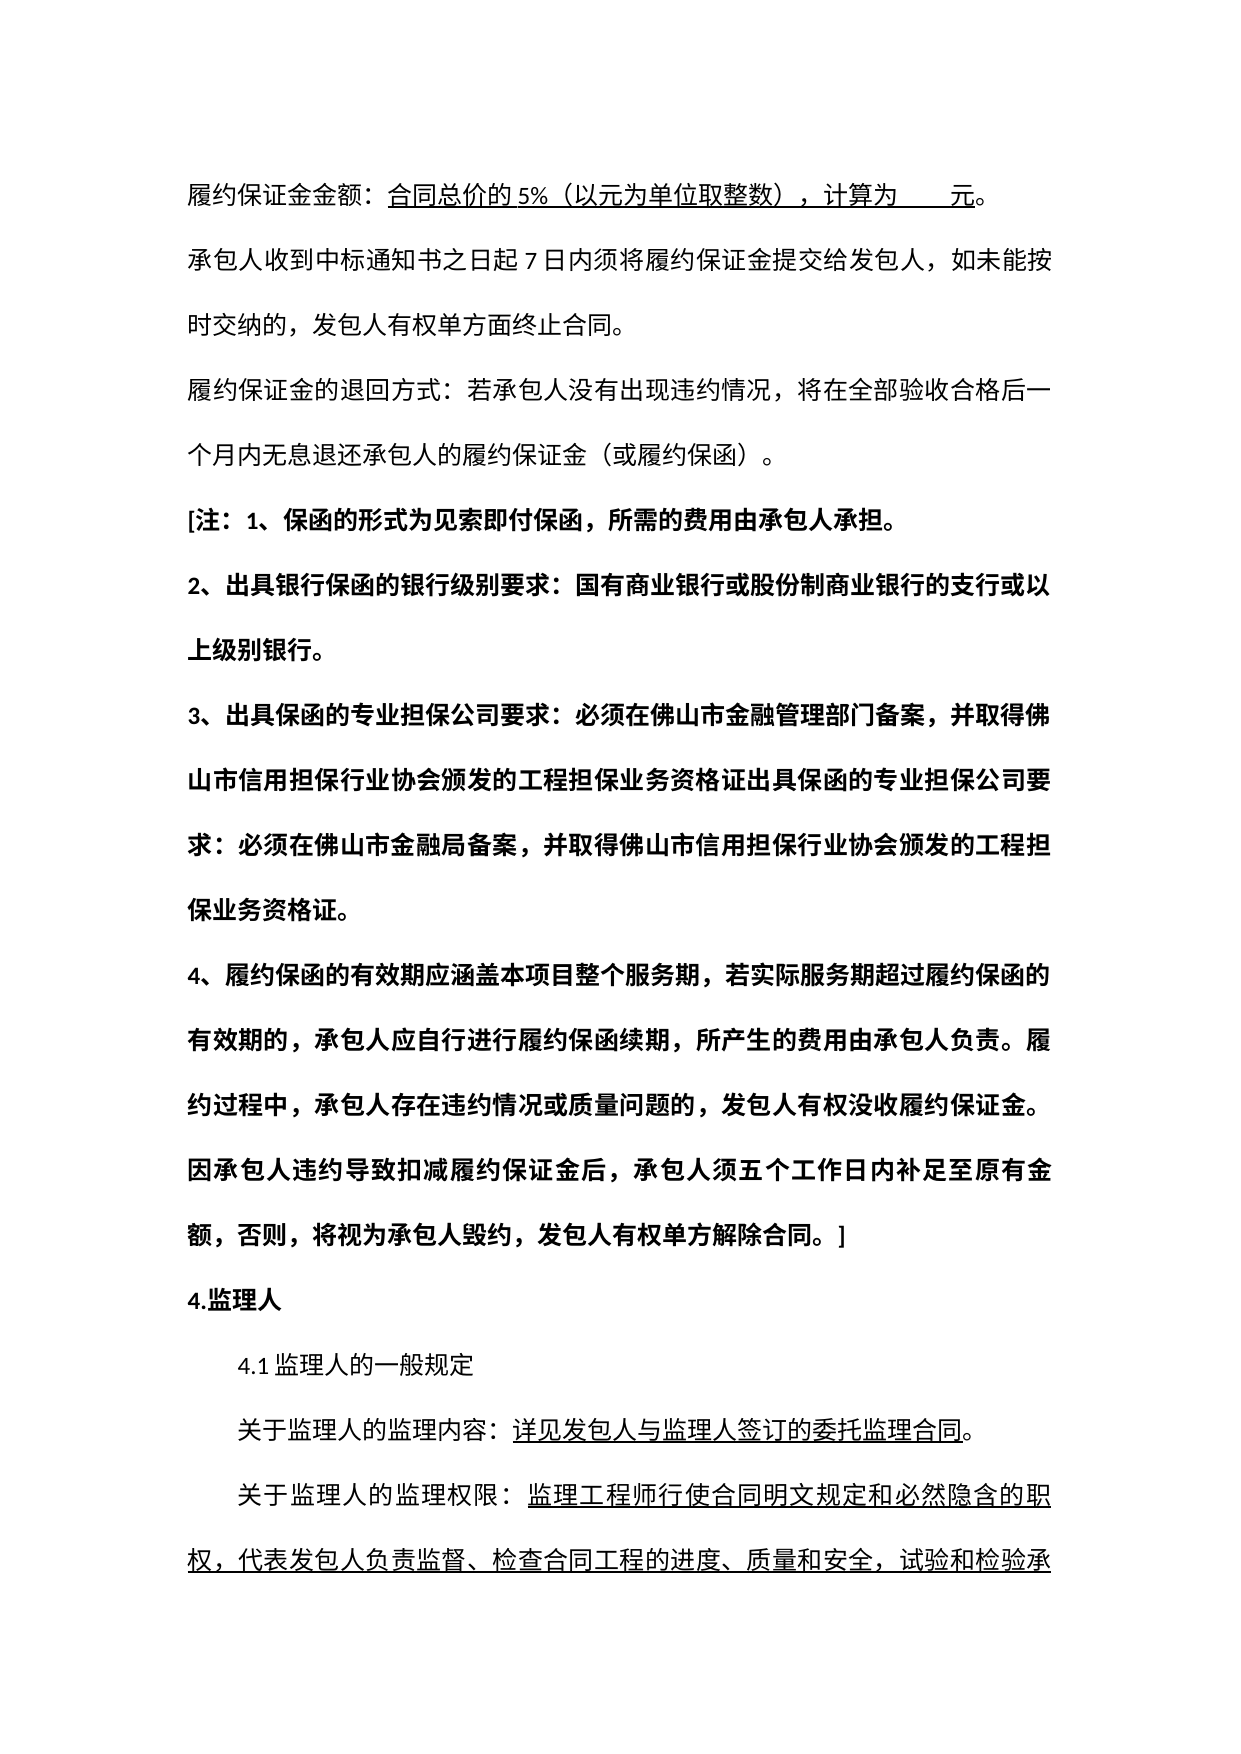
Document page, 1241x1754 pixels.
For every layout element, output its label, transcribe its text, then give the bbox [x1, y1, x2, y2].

text 3、出具保函的专业担保公司要求：必须在佛山市金融管理部门备案，并取得佛山市信用担保行业协会颁发的工程担保业务资格证出具保函的专业担保公司要求：必须在佛山市金融局备案，并取得佛山市信用担保行业协会颁发的工程担保业务资格证。 [187, 682, 1053, 942]
text 关于监理人的监理内容：详见发包人与监理人签订的委托监理合同。 [187, 1397, 1053, 1462]
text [187, 1462, 1053, 1592]
text 履约保证金金额：合同总价的5%（以元为单位取整数），计算为 元。 [187, 162, 1053, 227]
text [注：1、保函的形式为见索即付保函，所需的费用由承包人承担。 [187, 487, 1053, 552]
text 4.1监理人的一般规定 [187, 1332, 1053, 1397]
text 2、出具银行保函的银行级别要求：国有商业银行或股份制商业银行的支行或以上级别银行。 [187, 552, 1053, 682]
text 承包人收到中标通知书之日起7日内须将履约保证金提交给发包人，如未能按时交纳的，发包人有权单方面终止合同。 [187, 227, 1053, 357]
text 4.监理人 [187, 1267, 1053, 1332]
text 4、履约保函的有效期应涵盖本项目整个服务期，若实际服务期超过履约保函的有效期的，承包人应自行进行履约保函续期，所产生的费用由承包人负责。履约过程中，承包人存在违约情况或质量问题的，发包人有权没收履约保证金。因承包人违约导致扣减履约保证金后，承包人须五个工作日内补足至原有金额，否则，将视为承包人毁约，发包人有权单方解除合同。] [187, 942, 1053, 1267]
text 履约保证金的退回方式：若承包人没有出现违约情况，将在全部验收合格后一个月内无息退还承包人的履约保证金（或履约保函）。 [187, 357, 1053, 487]
